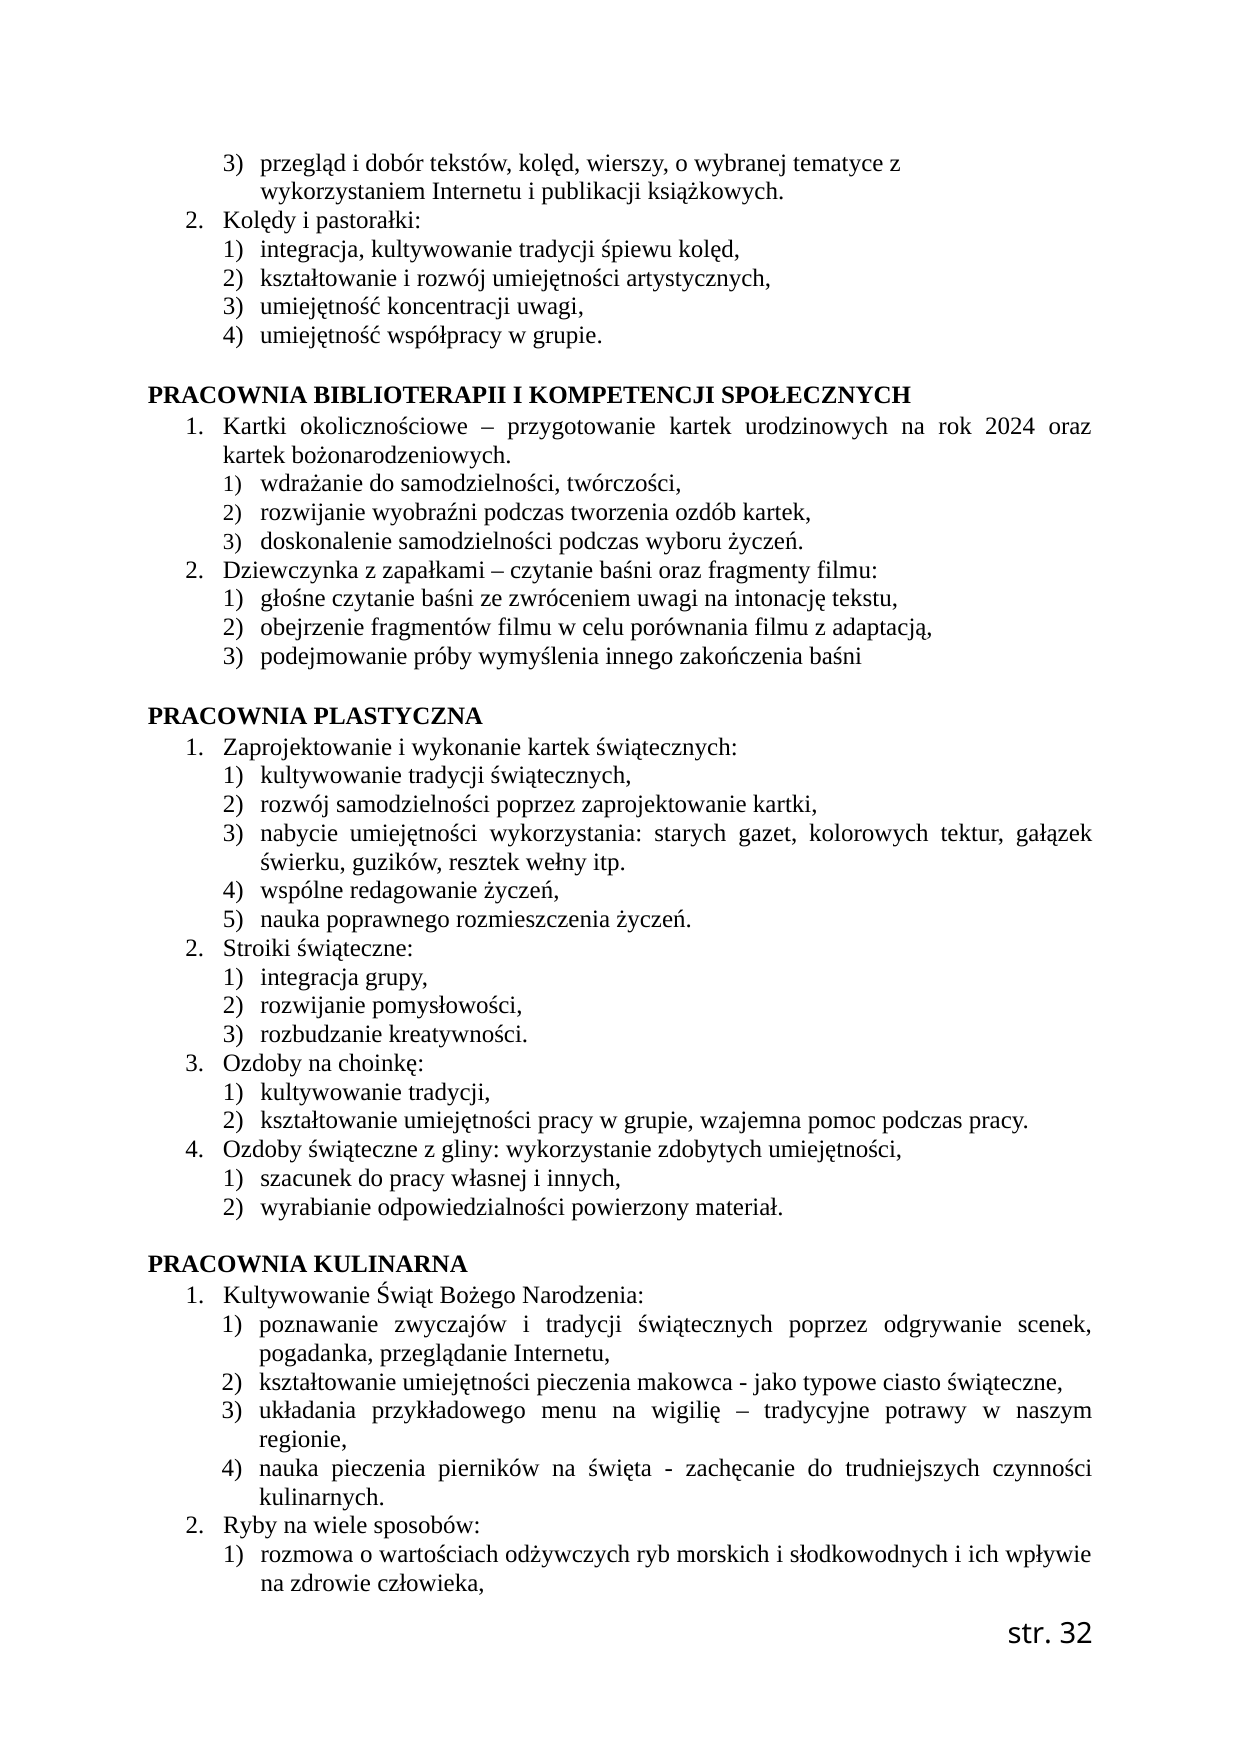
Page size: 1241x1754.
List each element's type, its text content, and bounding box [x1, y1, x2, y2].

list nauka pieczenia pierników na święta - zachęcanie do trudniejszych czynności kulinarnych. [221, 1453, 1093, 1510]
list kształtowanie umiejętności pieczenia makowca - jako typowe ciasto świąteczne, [221, 1367, 1093, 1395]
list rozwijanie wyobraźni podczas tworzenia ozdób kartek, [223, 497, 1093, 526]
list rozbudzanie kreatywności. [223, 1019, 1093, 1048]
list doskonalenie samodzielności podczas wyboru życzeń. [223, 526, 1093, 555]
list umiejętność koncentracji uwagi, [223, 291, 1093, 320]
list kształtowanie i rozwój umiejętności artystycznych, [223, 263, 1093, 291]
list kultywowanie tradycji świątecznych, [223, 761, 1093, 789]
list Ozdoby na choinkę: [185, 1048, 1093, 1077]
list Ryby na wiele sposobów: [185, 1510, 1093, 1539]
text PRACOWNIA KULINARNA [148, 1249, 1093, 1278]
text wykorzystaniem Internetu i publikacji książkowych. [148, 176, 1093, 205]
list przegląd i dobór tekstów, kolęd, wierszy, o wybranej tematyce z [223, 148, 1093, 176]
list rozmowa o wartościach odżywczych ryb morskich i słodkowodnych i ich wpływie na zdrowie człowieka, [223, 1539, 1093, 1597]
list głośne czytanie baśni ze zwróceniem uwagi na intonację tekstu, [223, 583, 1093, 612]
list integracja, kultywowanie tradycji śpiewu kolęd, [223, 234, 1093, 263]
text PRACOWNIA PLASTYCZNA [148, 701, 1093, 729]
list Kartki okolicznościowe – przygotowanie kartek urodzinowych na rok 2024 oraz kartek bożonarodzeniowych. [185, 411, 1093, 468]
list podejmowanie próby wymyślenia innego zakończenia baśni [223, 641, 1093, 670]
list umiejętność współpracy w grupie. [223, 320, 1093, 349]
list Kolędy i pastorałki: [185, 205, 1093, 234]
list układania przykładowego menu na wigilię – tradycyjne potrawy w naszym regionie, [221, 1395, 1093, 1453]
list rozwój samodzielności poprzez zaprojektowanie kartki, [223, 789, 1093, 818]
list nabycie umiejętności wykorzystania: starych gazet, kolorowych tektur, gałązek świerku, guzików, resztek wełny itp. [223, 818, 1093, 876]
list wdrażanie do samodzielności, twórczości, [223, 468, 1093, 497]
list Kultywowanie Świąt Bożego Narodzenia: [185, 1280, 1093, 1309]
text PRACOWNIA BIBLIOTERAPII I KOMPETENCJI SPOŁECZNYCH [148, 380, 1093, 409]
list kultywowanie tradycji, [223, 1077, 1093, 1106]
list integracja grupy, [223, 962, 1093, 991]
list wspólne redagowanie życzeń, [223, 876, 1093, 904]
list Stroiki świąteczne: [185, 933, 1093, 962]
list Ozdoby świąteczne z gliny: wykorzystanie zdobytych umiejętności, [185, 1134, 1093, 1163]
list nauka poprawnego rozmieszczenia życzeń. [223, 904, 1093, 933]
list Dziewczynka z zapałkami – czytanie baśni oraz fragmenty filmu: [185, 555, 1093, 583]
list wyrabianie odpowiedzialności powierzony materiał. [223, 1192, 1093, 1221]
list Zaprojektowanie i wykonanie kartek świątecznych: [185, 732, 1093, 761]
list kształtowanie umiejętności pracy w grupie, wzajemna pomoc podczas pracy. [223, 1106, 1093, 1134]
list szacunek do pracy własnej i innych, [223, 1163, 1093, 1192]
list poznawanie zwyczajów i tradycji świątecznych poprzez odgrywanie scenek, pogadanka, przeglądanie Internetu, [221, 1309, 1093, 1367]
list rozwijanie pomysłowości, [223, 991, 1093, 1019]
list obejrzenie fragmentów filmu w celu porównania filmu z adaptacją, [223, 612, 1093, 641]
